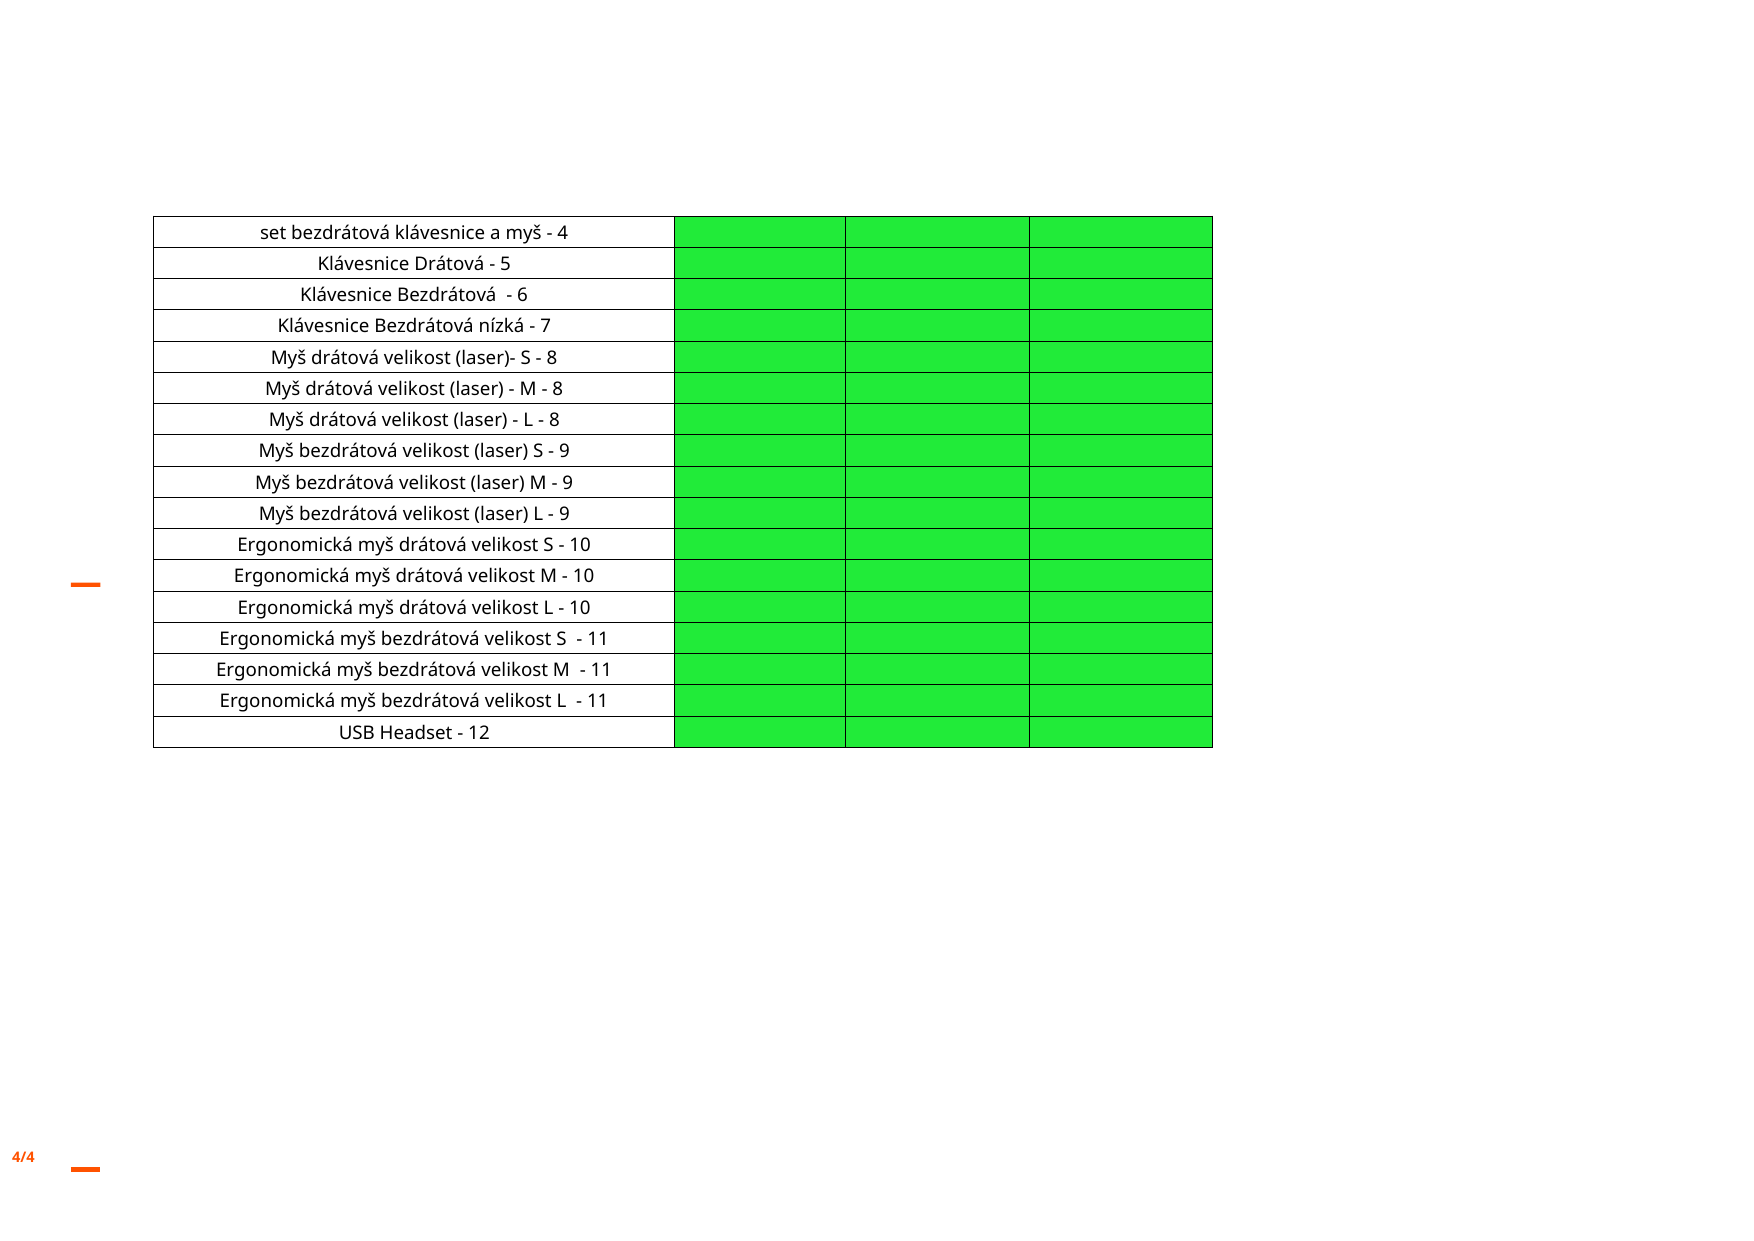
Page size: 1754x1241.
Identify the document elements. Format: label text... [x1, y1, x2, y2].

table_cell [1030, 217, 1212, 247]
table_cell [675, 560, 845, 591]
table_cell [846, 310, 1029, 341]
table_cell [1030, 654, 1212, 684]
table_cell [846, 217, 1029, 247]
table_cell Klávesnice Bezdrátová nízká - 7 [154, 310, 674, 341]
table_cell Klávesnice Drátová - 5 [154, 248, 674, 278]
table_cell [846, 342, 1029, 372]
table_cell [846, 248, 1029, 278]
table_cell [846, 373, 1029, 403]
table_cell [675, 592, 845, 622]
table_cell Myš drátová velikost (laser) - M - 8 [154, 373, 674, 403]
table_cell Ergonomická myš drátová velikost L - 10 [154, 592, 674, 622]
table_cell Klávesnice Bezdrátová - 6 [154, 279, 674, 309]
table_cell [846, 498, 1029, 528]
table_cell [846, 279, 1029, 309]
table_cell set bezdrátová klávesnice a myš - 4 [154, 217, 674, 247]
table_cell Ergonomická myš drátová velikost M - 10 [154, 560, 674, 591]
table_cell [1030, 342, 1212, 372]
table_cell [1030, 248, 1212, 278]
table_cell [846, 654, 1029, 684]
table_cell [846, 467, 1029, 497]
table_cell Myš bezdrátová velikost (laser) M - 9 [154, 467, 674, 497]
table_cell [675, 279, 845, 309]
table_cell [1030, 435, 1212, 466]
table_cell [846, 685, 1029, 716]
table_cell [675, 467, 845, 497]
table_cell [675, 373, 845, 403]
table_cell [1030, 373, 1212, 403]
table_cell Ergonomická myš bezdrátová velikost M - 11 [154, 654, 674, 684]
table_cell [1030, 467, 1212, 497]
table_cell Myš drátová velikost (laser) - L - 8 [154, 404, 674, 434]
table_cell [1030, 404, 1212, 434]
table_cell [1030, 498, 1212, 528]
table_cell [1030, 279, 1212, 309]
table_cell [675, 435, 845, 466]
table_cell [846, 529, 1029, 559]
table_cell [675, 685, 845, 716]
table_cell [675, 717, 845, 747]
table_cell [846, 404, 1029, 434]
table_cell Ergonomická myš bezdrátová velikost L - 11 [154, 685, 674, 716]
table_cell [846, 435, 1029, 466]
table_cell [846, 717, 1029, 747]
table_cell [1030, 717, 1212, 747]
table_cell Myš drátová velikost (laser)- S - 8 [154, 342, 674, 372]
table_cell [675, 404, 845, 434]
table_cell [1030, 685, 1212, 716]
table_cell [675, 498, 845, 528]
table_cell [846, 560, 1029, 591]
table_cell [675, 342, 845, 372]
table_cell Ergonomická myš drátová velikost S - 10 [154, 529, 674, 559]
table_cell Myš bezdrátová velikost (laser) S - 9 [154, 435, 674, 466]
table_cell [1030, 310, 1212, 341]
table_cell [1030, 592, 1212, 622]
table_cell [1030, 560, 1212, 591]
table_cell [675, 217, 845, 247]
table_cell [846, 623, 1029, 653]
table_cell [846, 592, 1029, 622]
table_cell [1030, 529, 1212, 559]
table_cell [675, 529, 845, 559]
table_cell [1030, 623, 1212, 653]
table_cell [675, 623, 845, 653]
table_cell Myš bezdrátová velikost (laser) L - 9 [154, 498, 674, 528]
table_cell [675, 310, 845, 341]
table_cell Ergonomická myš bezdrátová velikost S - 11 [154, 623, 674, 653]
table_cell [675, 654, 845, 684]
table_cell USB Headset - 12 [154, 717, 674, 747]
table_cell [675, 248, 845, 278]
